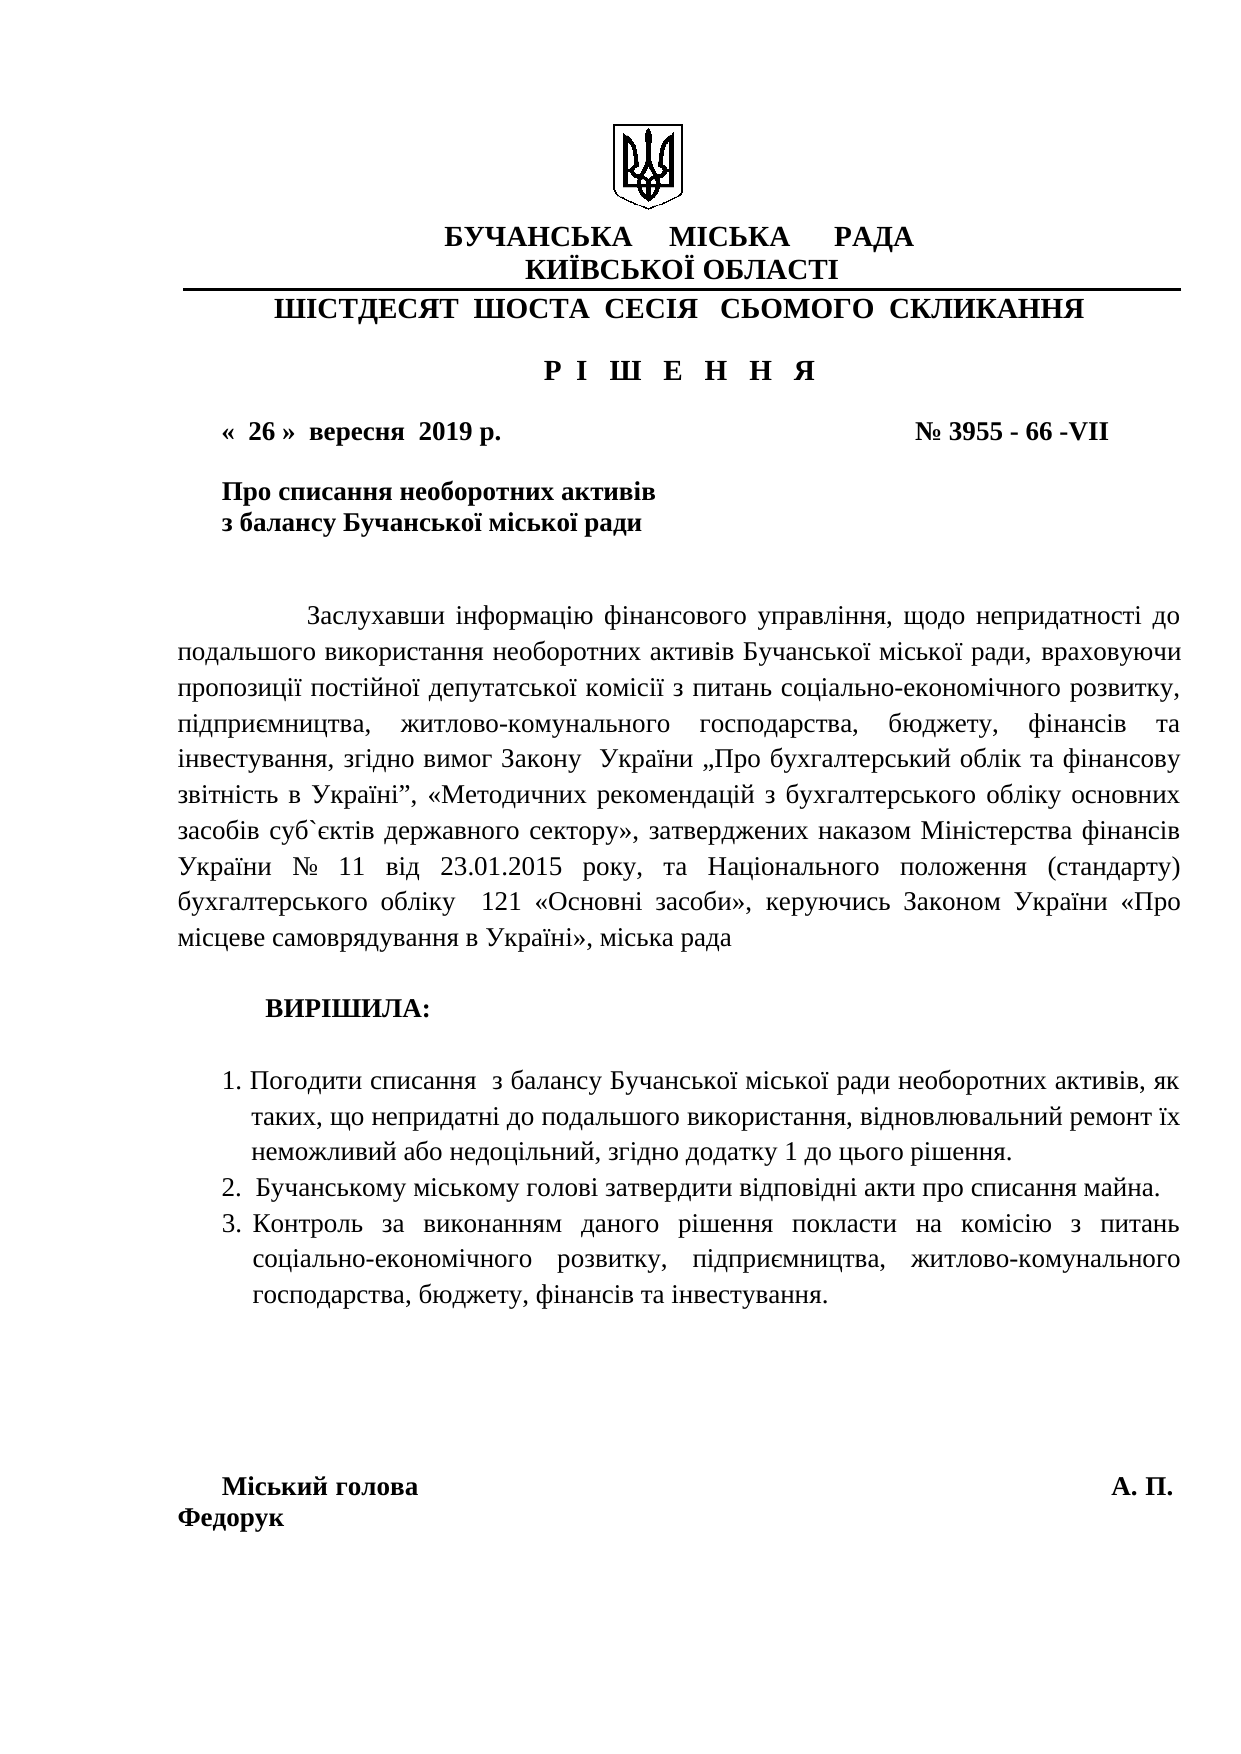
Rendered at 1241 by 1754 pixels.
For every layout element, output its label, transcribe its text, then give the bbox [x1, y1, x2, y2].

text « 26 » вересня 2019 р. № 3955 - 66 -VІІ [177, 415, 1181, 446]
text ПРОЕКТ [177, 118, 1181, 219]
list Контроль за виконанням даного рішення покласти на комісію з питань соціально-економічного розвитку, підприємництва, житлово-комунального господарства, бюджету, фінансів та інвестування. [222, 1207, 1181, 1309]
text КИЇВСЬКОЇ ОБЛАСТІ [183, 252, 1181, 288]
list 2. Бучанському міському голові затвердити відповідні акти про списання майна. [215, 1171, 1181, 1202]
text ВИРІШИЛА: [177, 992, 1181, 1024]
text ШІСТДЕСЯТ ШОСТА СЕСІЯ СЬОМОГО СКЛИКАННЯ [177, 291, 1181, 325]
text БУЧАНСЬКА МІСЬКА РАДА [177, 219, 1181, 252]
text 1. Погодити списання з балансу Бучанської міської ради необоротних активів, як таких, що непридатні до подальшого використання, відновлювальний ремонт їх неможливий або недоцільний, згідно додатку 1 до цього рішення. [222, 1064, 1181, 1167]
text Заслухавши інформацію фінансового управління, щодо непридатності до подальшого використання необоротних активів Бучанської міської ради, враховуючи пропозиції постійної депутатської комісії з питань соціально-економічного розвитку, підприємництва, житлово-комунального господарства, бюджету, фінансів та інвестування, згідно вимог Закону України „Про бухгалтерський облік та фінансову звітність в Україні”, «Методичних рекомендацій з бухгалтерського обліку основних засобів суб`єктів державного сектору», затверджених наказом Міністерства фінансів України № 11 від 23.01.2015 року, та Національного положення (стандарту) бухгалтерського обліку 121 «Основні засоби», керуючись Законом України «Про місцеве самоврядування в Україні», міська рада [177, 599, 1181, 952]
text з балансу Бучанської міської ради [222, 506, 1181, 537]
text Р І Ш Е Н Н Я [177, 353, 1181, 387]
text Міський голова А. П. Федорук [177, 1470, 1181, 1532]
text Про списання необоротних активів [222, 475, 1181, 506]
